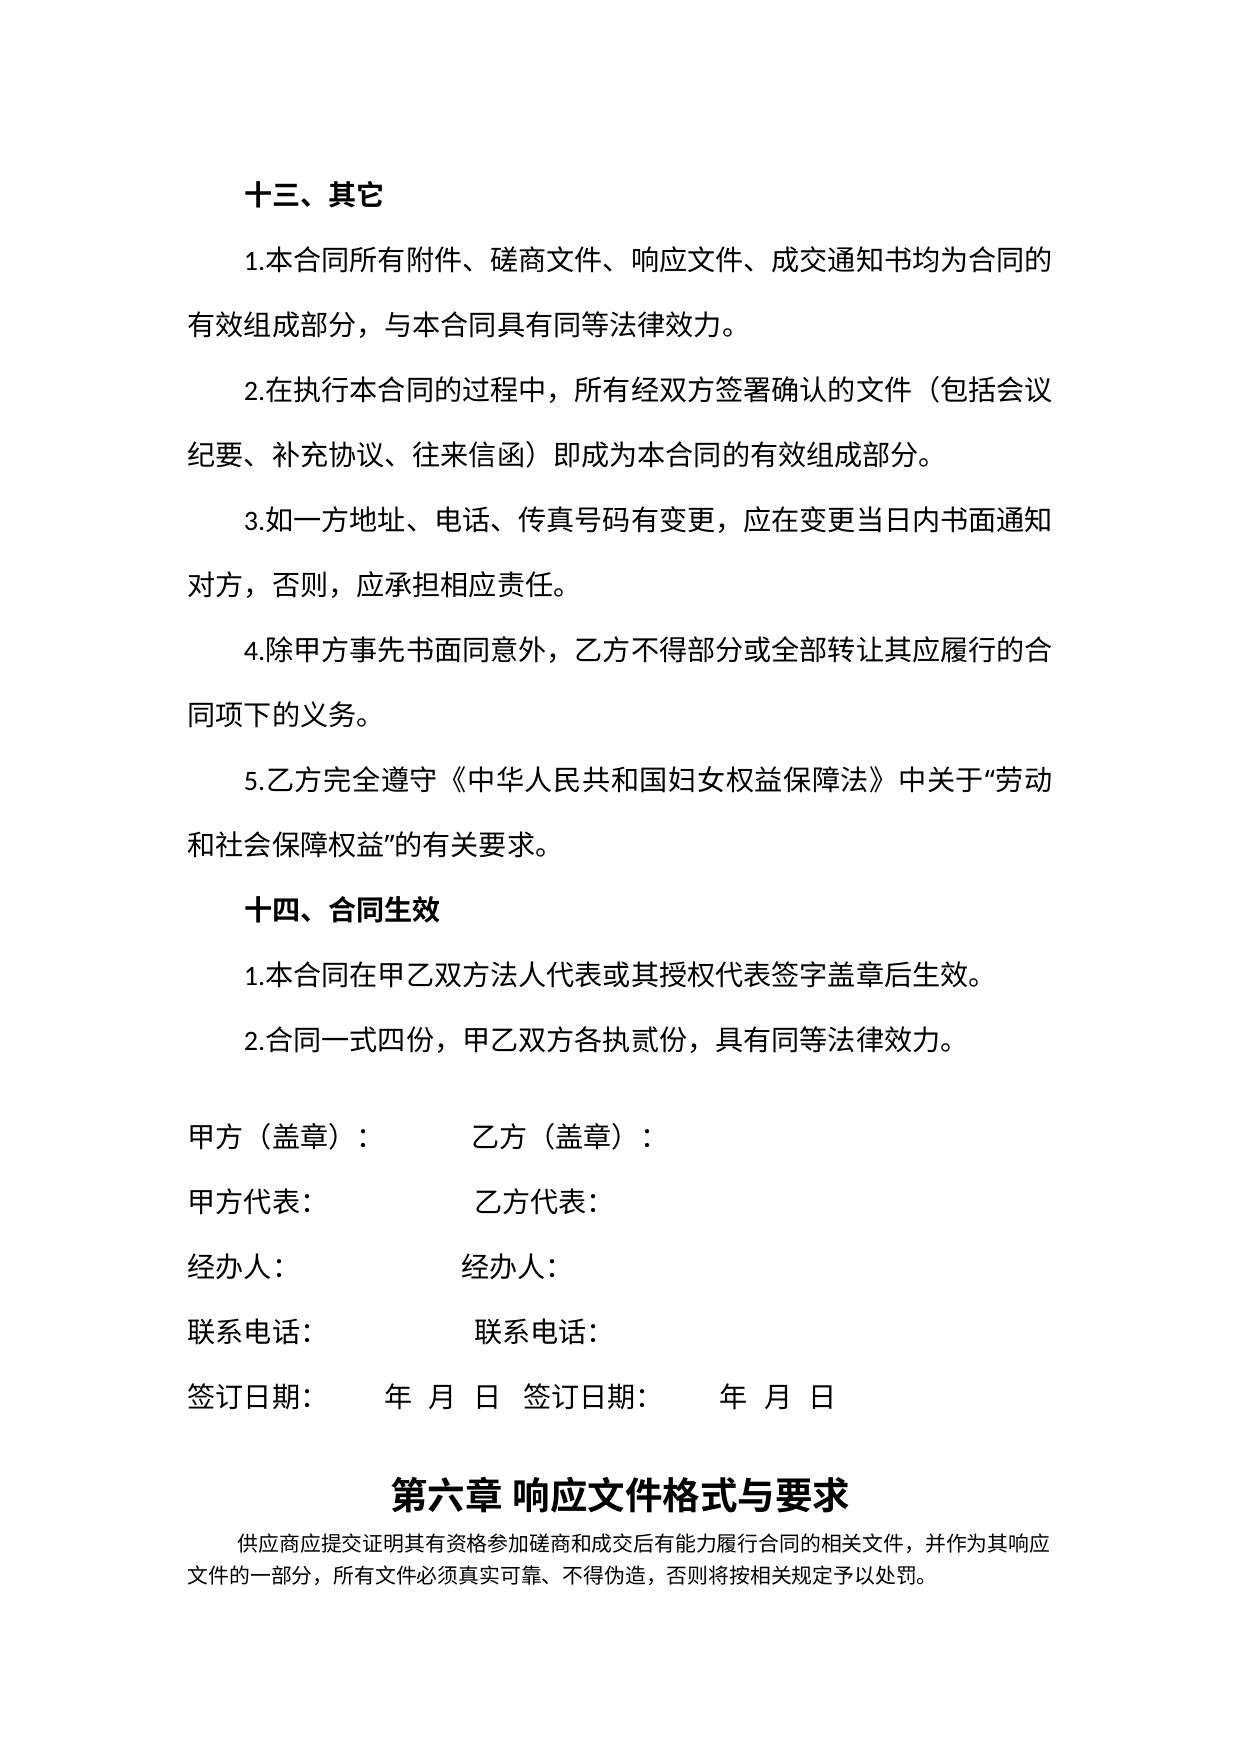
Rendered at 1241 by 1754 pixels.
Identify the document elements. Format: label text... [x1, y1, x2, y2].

text 十三、其它 [187, 162, 1053, 227]
text 5.乙方完全遵守《中华人民共和国妇女权益保障法》中关于“劳动和社会保障权益”的有关要求。 [187, 747, 1053, 877]
text 十四、合同生效 [187, 877, 1053, 942]
text 2.合同一式四份，甲乙双方各执贰份，具有同等法律效力。 [187, 1007, 1053, 1072]
text 签订日期： 年 月 日 签订日期： 年 月 日 [187, 1364, 1053, 1429]
text 2.在执行本合同的过程中，所有经双方签署确认的文件（包括会议纪要、补充协议、往来信函）即成为本合同的有效组成部分。 [187, 357, 1053, 487]
text 3.如一方地址、电话、传真号码有变更，应在变更当日内书面通知对方，否则，应承担相应责任。 [187, 487, 1053, 617]
text 供应商应提交证明其有资格参加磋商和成交后有能力履行合同的相关文件，并作为其响应文件的一部分，所有文件必须真实可靠、不得伪造，否则将按相关规定予以处罚。 [187, 1527, 1053, 1592]
text 第六章 响应文件格式与要求 [187, 1462, 1053, 1527]
text 甲方（盖章）： 乙方（盖章）： [187, 1104, 1053, 1169]
text 1.本合同所有附件、磋商文件、响应文件、成交通知书均为合同的有效组成部分，与本合同具有同等法律效力。 [187, 227, 1053, 357]
text 4.除甲方事先书面同意外，乙方不得部分或全部转让其应履行的合同项下的义务。 [187, 617, 1053, 747]
text 甲方代表： 乙方代表： [187, 1169, 1053, 1234]
text 1.本合同在甲乙双方法人代表或其授权代表签字盖章后生效。 [187, 942, 1053, 1007]
text 联系电话： 联系电话： [187, 1299, 1053, 1364]
text 经办人： 经办人： [187, 1234, 1053, 1299]
